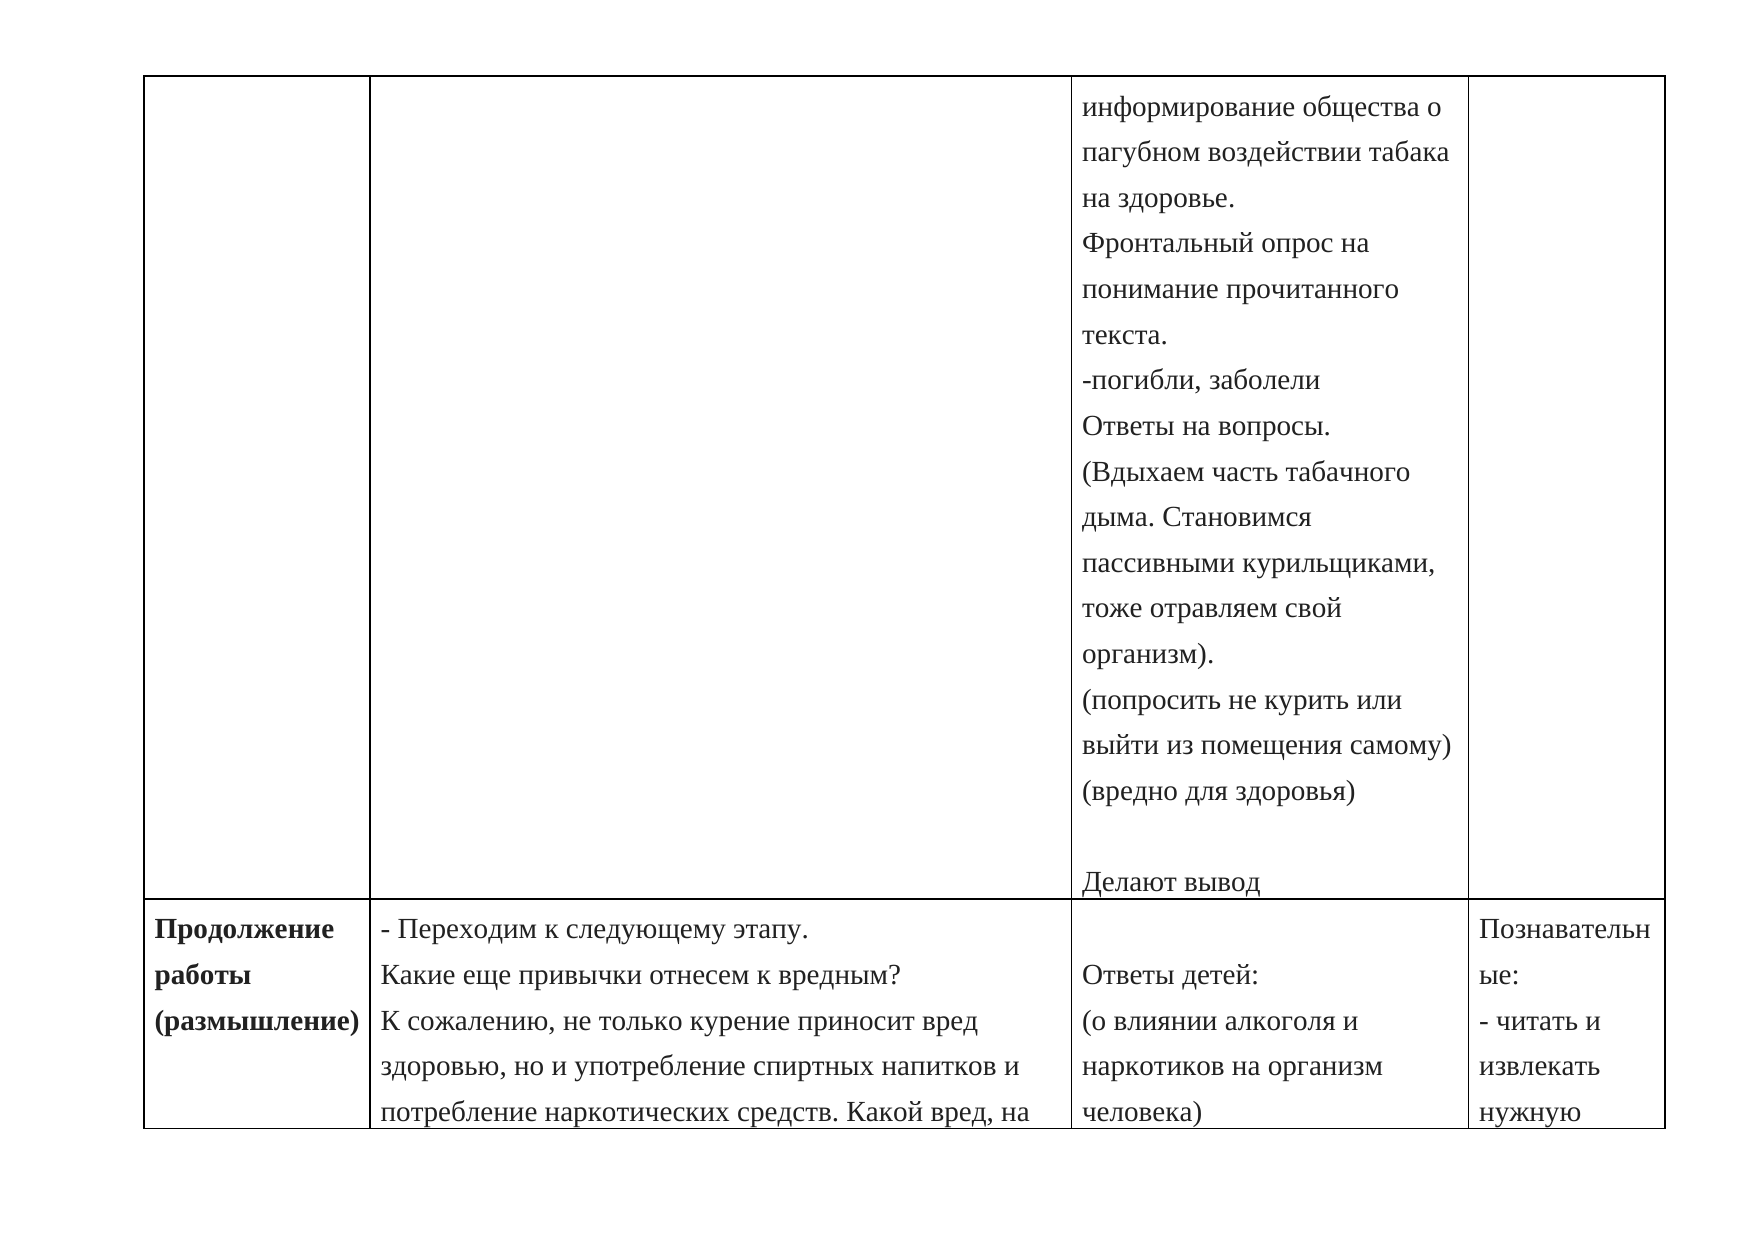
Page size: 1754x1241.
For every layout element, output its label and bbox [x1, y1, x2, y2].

table_cell [1072, 900, 1468, 1127]
table_cell [145, 77, 369, 898]
table_cell [1072, 77, 1468, 898]
table_cell [145, 900, 369, 1127]
table_cell [371, 77, 1071, 898]
table_cell [371, 900, 1071, 1127]
table_cell [1469, 900, 1664, 1127]
table_cell [1469, 77, 1664, 898]
